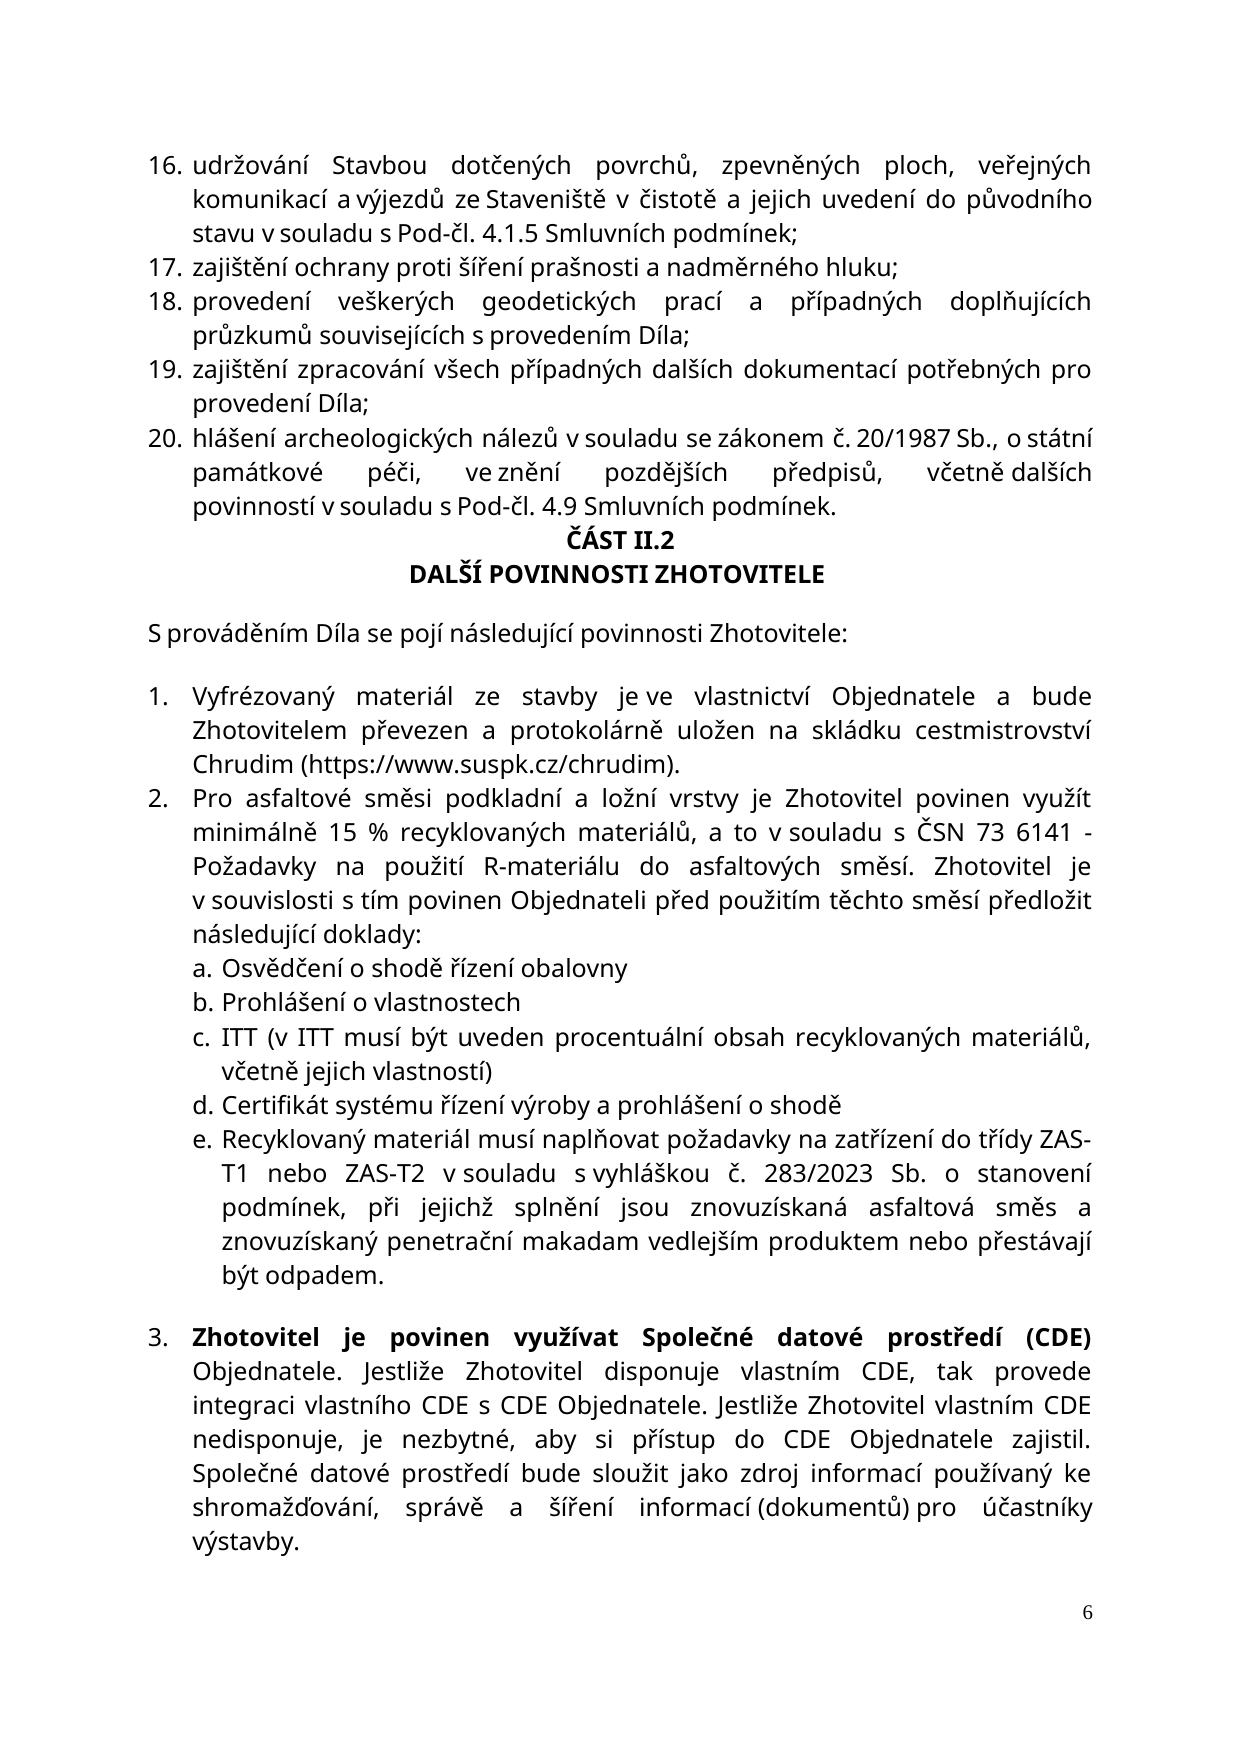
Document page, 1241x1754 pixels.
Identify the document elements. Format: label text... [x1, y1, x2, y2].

list Pro asfaltové směsi podkladní a ložní vrstvy je Zhotovitel povinen využít minimálně 15 % recyklovaných materiálů, a to v souladu s ČSN 73 6141 - Požadavky na použití R-materiálu do asfaltových směsí. Zhotovitel je v souvislosti s tím povinen Objednateli před použitím těchto směsí předložit následující doklady: [148, 781, 1093, 951]
list Prohlášení o vlastnostech [192, 985, 1093, 1019]
list Recyklovaný materiál musí naplňovat požadavky na zatřízení do třídy ZAS-T1 nebo ZAS-T2 v souladu s vyhláškou č. 283/2023 Sb. o stanovení podmínek, při jejichž splnění jsou znovuzískaná asfaltová směs a znovuzískaný penetrační makadam vedlejším produktem nebo přestávají být odpadem. [192, 1121, 1093, 1292]
text DALŠÍ POVINNOSTI ZHOTOVITELE [148, 556, 1093, 591]
list zajištění zpracování všech případných dalších dokumentací potřebných pro provedení Díla; [148, 352, 1093, 420]
list Zhotovitel je povinen využívat Společné datové prostředí (CDE) Objednatele. Jestliže Zhotovitel disponuje vlastním CDE, tak provede integraci vlastního CDE s CDE Objednatele. Jestliže Zhotovitel vlastním CDE nedisponuje, je nezbytné, aby si přístup do CDE Objednatele zajistil. Společné datové prostředí bude sloužit jako zdroj informací používaný ke shromažďování, správě a šíření informací (dokumentů) pro účastníky výstavby. [148, 1320, 1093, 1558]
list Certifikát systému řízení výroby a prohlášení o shodě [192, 1087, 1093, 1121]
text ČÁST II.2 [148, 522, 1093, 556]
list Osvědčení o shodě řízení obalovny [192, 951, 1093, 985]
list zajištění ochrany proti šíření prašnosti a nadměrného hluku; [148, 250, 1093, 284]
text S prováděním Díla se pojí následující povinnosti Zhotovitele: [148, 616, 1093, 650]
list udržování Stavbou dotčených povrchů, zpevněných ploch, veřejných komunikací a výjezdů ze Staveniště v čistotě a jejich uvedení do původního stavu v souladu s Pod-čl. 4.1.5 Smluvních podmínek; [148, 148, 1093, 250]
list provedení veškerých geodetických prací a případných doplňujících průzkumů souvisejících s provedením Díla; [148, 284, 1093, 352]
list hlášení archeologických nálezů v souladu se zákonem č. 20/1987 Sb., o státní památkové péči, ve znění pozdějších předpisů, včetně dalších povinností v souladu s Pod-čl. 4.9 Smluvních podmínek. [148, 420, 1093, 522]
list ITT (v ITT musí být uveden procentuální obsah recyklovaných materiálů, včetně jejich vlastností) [192, 1019, 1093, 1087]
list Vyfrézovaný materiál ze stavby je ve vlastnictví Objednatele a bude Zhotovitelem převezen a protokolárně uložen na skládku cestmistrovství Chrudim (https://www.suspk.cz/chrudim). [148, 678, 1093, 781]
